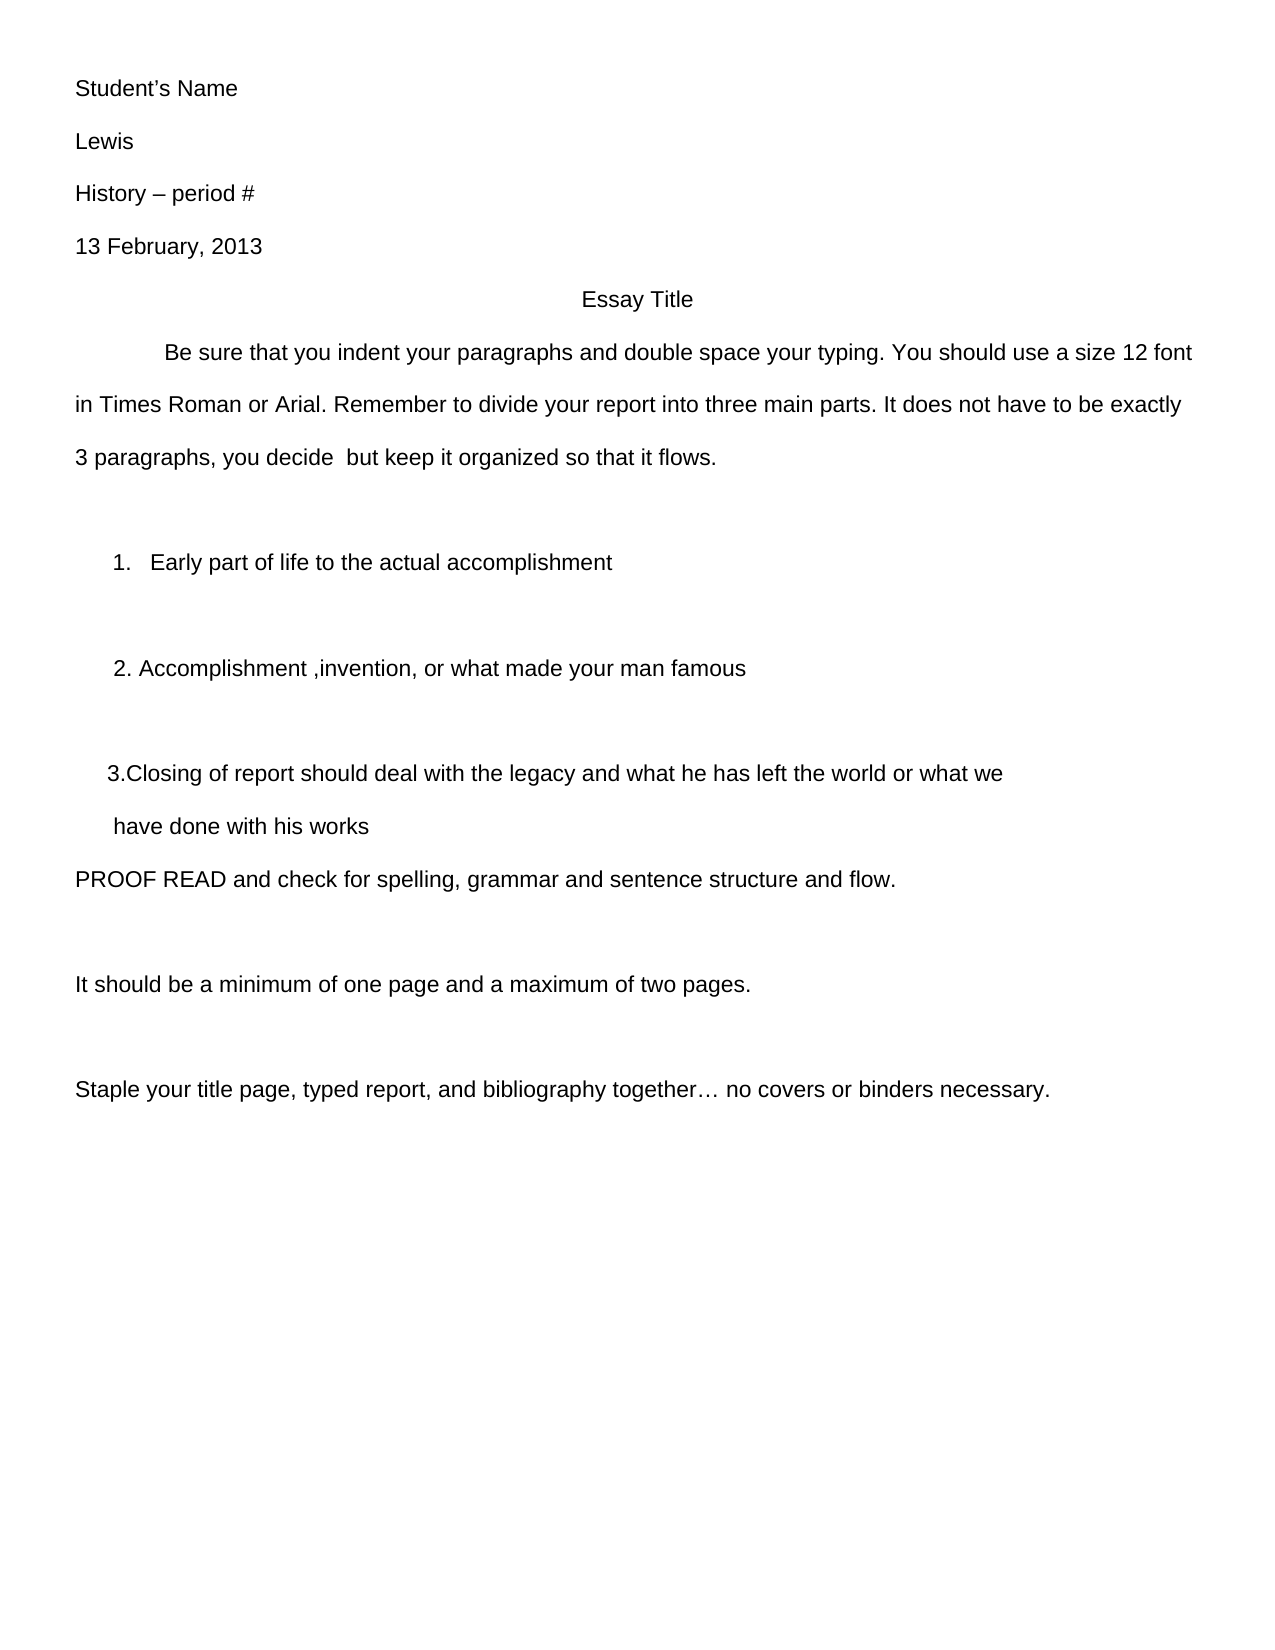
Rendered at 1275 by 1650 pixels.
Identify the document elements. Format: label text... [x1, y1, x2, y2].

title 3.Closing of report should deal with the legacy and what he has left the world or what we [75, 760, 1200, 787]
text 13 February, 2013 [75, 233, 1200, 259]
title PROOF READ and check for spelling, grammar and sentence structure and flow. [75, 866, 1200, 892]
title 2. Accomplishment ,invention, or what made your man famous [75, 655, 1200, 681]
title Early part of life to the actual accomplishment [112, 549, 1200, 576]
title Essay Title [75, 286, 1200, 312]
title It should be a minimum of one page and a maximum of two pages. [75, 971, 1200, 997]
text History – period # [75, 180, 1200, 207]
text Student’s Name [75, 75, 1200, 101]
text Lewis [75, 128, 1200, 154]
title Staple your title page, typed report, and bibliography together… no covers or binders necessary. [75, 1076, 1200, 1103]
title Be sure that you indent your paragraphs and double space your typing. You should use a size 12 font in Times Roman or Arial. Remember to divide your report into three main parts. It does not have to be exactly 3 paragraphs, you decide but keep it organized so that it flows. [75, 338, 1200, 470]
title have done with his works [75, 813, 1200, 839]
